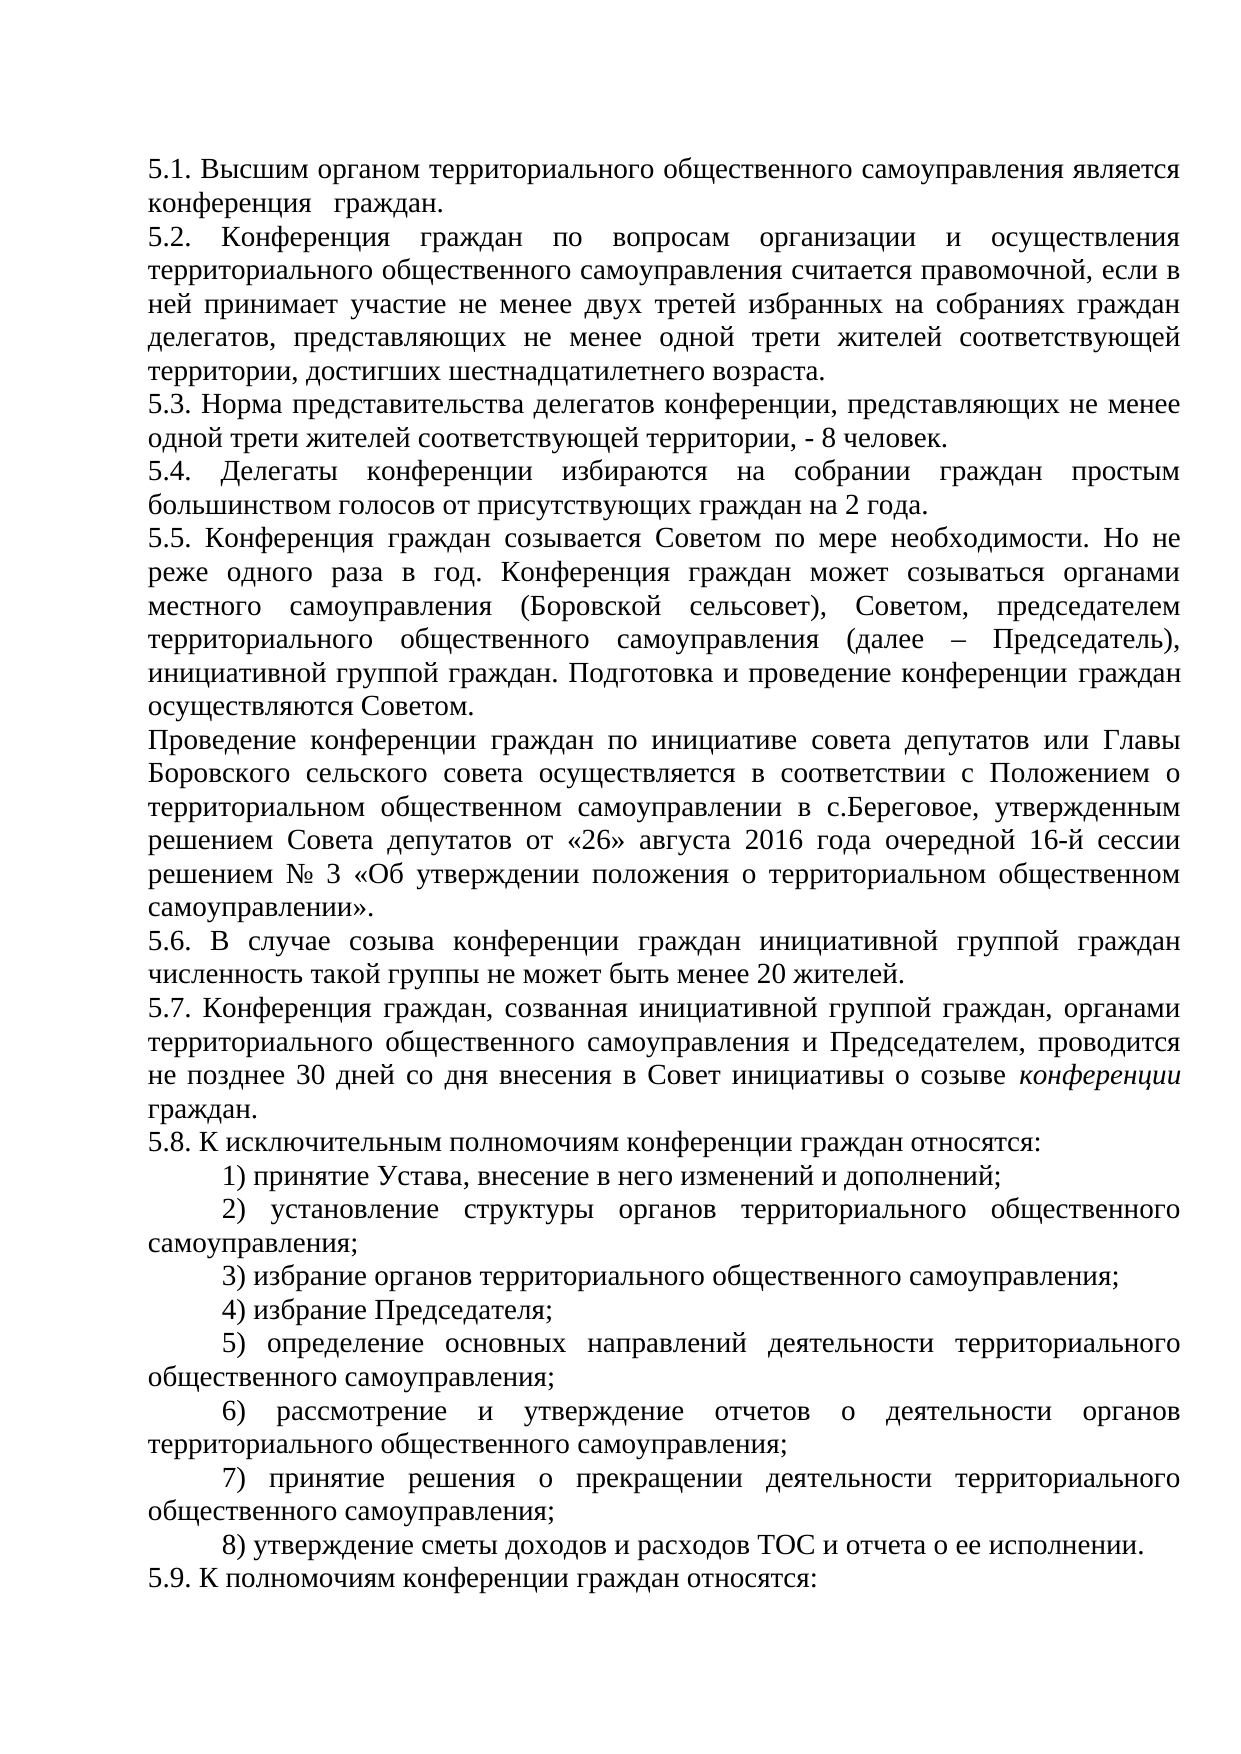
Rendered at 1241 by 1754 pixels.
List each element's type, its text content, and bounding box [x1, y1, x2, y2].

text Проведение конференции граждан по инициативе совета депутатов или Главы Боровского сельского совета осуществляется в соответствии с Положением о территориальном общественном самоуправлении в с.Береговое, утвержденным решением Совета депутатов от «26» августа 2016 года очередной 16-й сессии решением № 3 «Об утверждении положения о территориальном общественном самоуправлении». [148, 722, 1181, 923]
text 2) установление структуры органов территориального общественного самоуправления; [148, 1191, 1181, 1258]
text 5.1. Высшим органом территориального общественного самоуправления является конференция граждан. [148, 152, 1181, 219]
text 5.4. Делегаты конференции избираются на собрании граждан простым большинством голосов от присутствующих граждан на 2 года. [148, 453, 1181, 521]
text 8) утверждение сметы доходов и расходов ТОС и отчета о ее исполнении. [148, 1527, 1181, 1560]
text 5.7. Конференция граждан, созванная инициативной группой граждан, органами территориального общественного самоуправления и Председателем, проводится не позднее 30 дней со дня внесения в Совет инициативы о созыве конференции граждан. [148, 990, 1181, 1124]
text 5.3. Норма представительства делегатов конференции, представляющих не менее одной трети жителей соответствующей территории, - 8 человек. [148, 386, 1181, 453]
text 4) избрание Председателя; [148, 1292, 1181, 1326]
text 5.2. Конференция граждан по вопросам организации и осуществления территориального общественного самоуправления считается правомочной, если в ней принимает участие не менее двух третей избранных на собраниях граждан делегатов, представляющих не менее одной трети жителей соответствующей территории, достигших шестнадцатилетнего возраста. [148, 219, 1181, 386]
text 7) принятие решения о прекращении деятельности территориального общественного самоуправления; [148, 1460, 1181, 1527]
text 3) избрание органов территориального общественного самоуправления; [148, 1258, 1181, 1292]
text 1) принятие Устава, внесение в него изменений и дополнений; [148, 1158, 1181, 1191]
text 5) определение основных направлений деятельности территориального общественного самоуправления; [148, 1326, 1181, 1393]
text 5.9. К полномочиям конференции граждан относятся: [148, 1560, 1181, 1594]
text 5.6. В случае созыва конференции граждан инициативной группой граждан численность такой группы не может быть менее 20 жителей. [148, 923, 1181, 990]
text 5.8. К исключительным полномочиям конференции граждан относятся: [148, 1124, 1181, 1158]
text 6) рассмотрение и утверждение отчетов о деятельности органов территориального общественного самоуправления; [148, 1393, 1181, 1460]
text 5.5. Конференция граждан созывается Советом по мере необходимости. Но не реже одного раза в год. Конференция граждан может созываться органами местного самоуправления (Боровской сельсовет), Советом, председателем территориального общественного самоуправления (далее – Председатель), инициативной группой граждан. Подготовка и проведение конференции граждан осуществляются Советом. [148, 521, 1181, 722]
